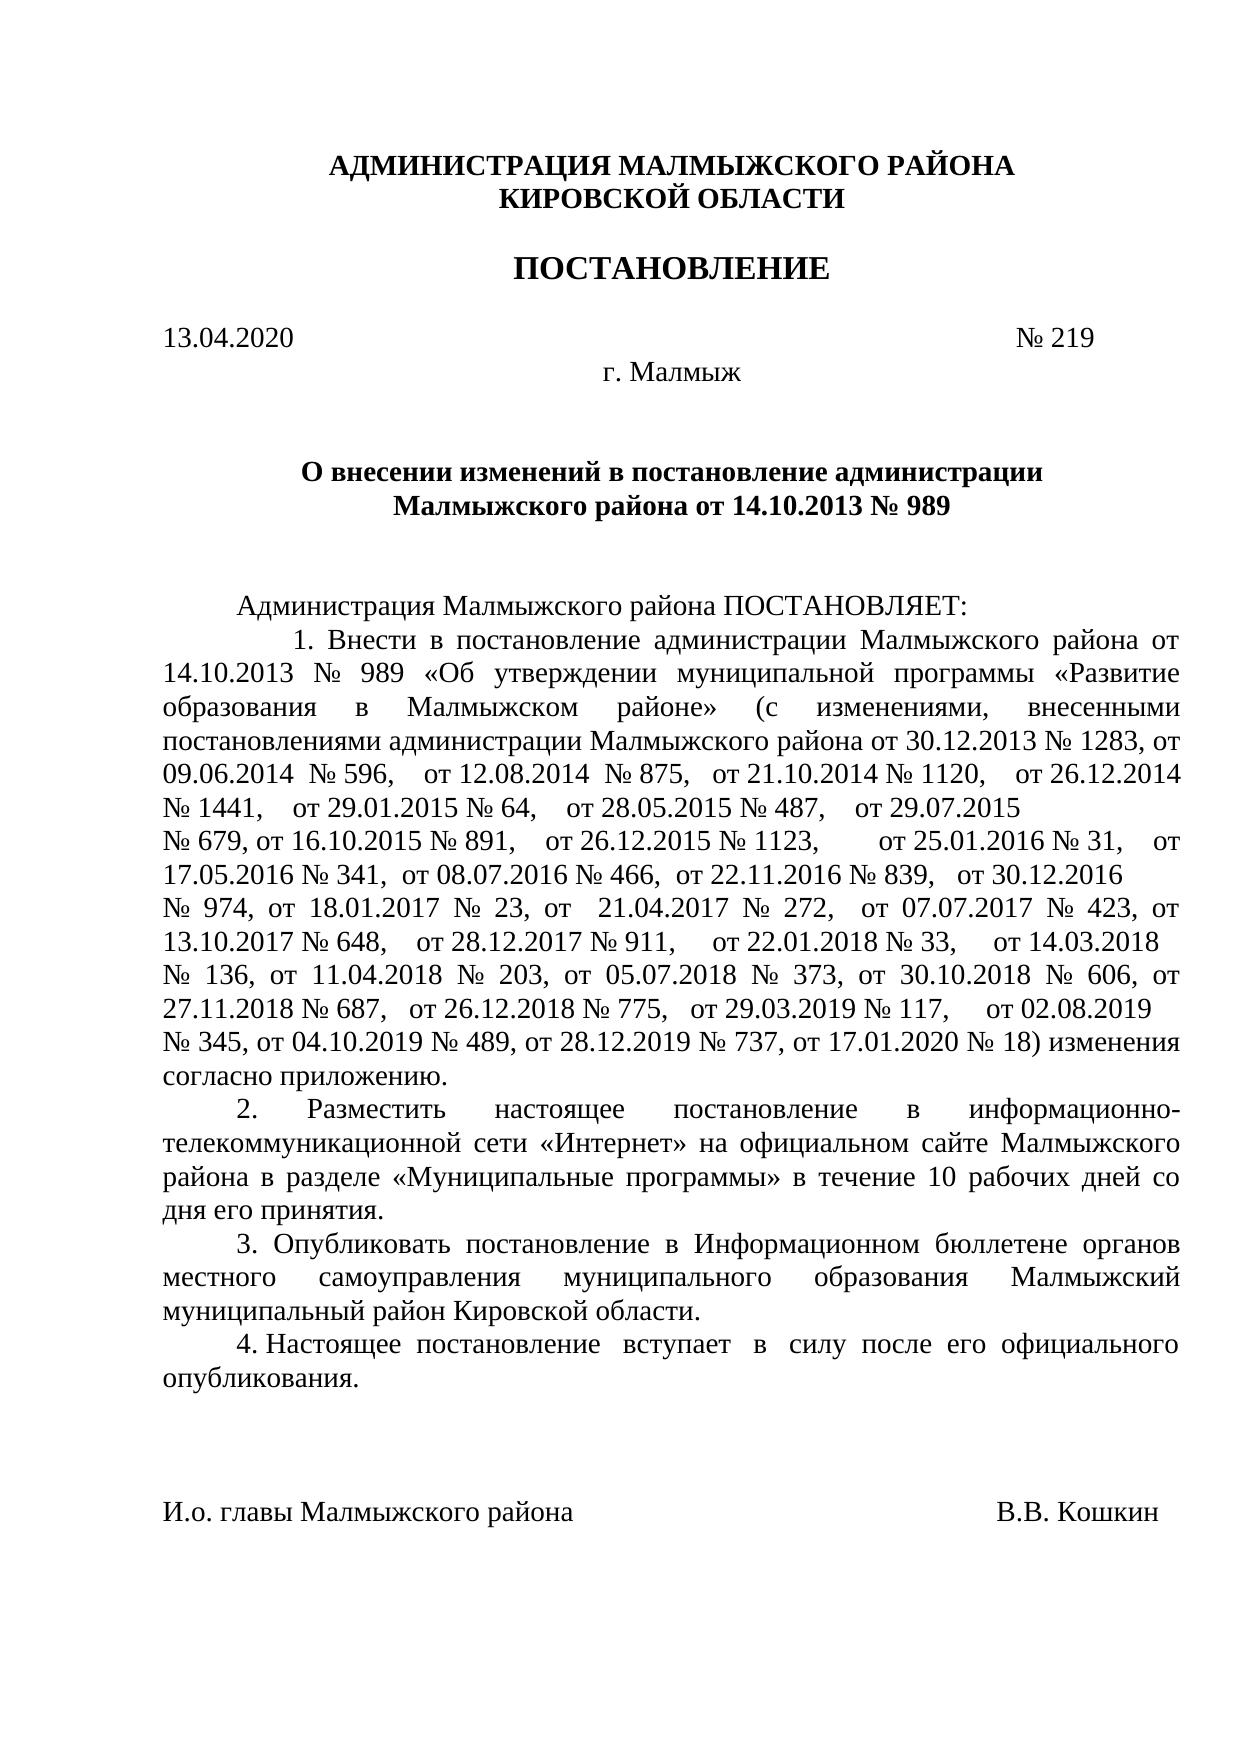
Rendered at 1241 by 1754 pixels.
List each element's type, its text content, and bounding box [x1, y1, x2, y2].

text г. Малмыж [162, 354, 1181, 387]
text № 679, от 16.10.2015 № 891, от 26.12.2015 № 1123, от 25.01.2016 № 31, от 17.05.2016 № 341, от 08.07.2016 № 466, от 22.11.2016 № 839, от 30.12.2016 [162, 823, 1181, 890]
text № 345, от 04.10.2019 № 489, от 28.12.2019 № 737, от 17.01.2020 № 18) изменения согласно приложению. [162, 1024, 1181, 1092]
text 3. Опубликовать постановление в Информационном бюллетене органов местного самоуправления муниципального образования Малмыжский муниципальный район Кировской области. [162, 1226, 1181, 1326]
text Администрация Малмыжского района ПОСТАНОВЛЯЕТ: [162, 588, 1181, 622]
text 13.04.2020 № 219 [162, 320, 1181, 354]
text Малмыжского района от 14.10.2013 № 989 [162, 488, 1181, 521]
text И.о. главы Малмыжского района В.В. Кошкин [162, 1494, 1181, 1528]
text ПОСТАНОВЛЕНИЕ [162, 248, 1181, 287]
text О внесении изменений в постановление администрации [162, 454, 1181, 488]
text 4. Настоящее постановление вступает в силу после его официального опубликования. [162, 1326, 1181, 1393]
text АДМИНИСТРАЦИЯ МАЛМЫЖСКОГО РАЙОНА [162, 148, 1181, 181]
text 2. Разместить настоящее постановление в информационно-телекоммуникационной сети «Интернет» на официальном сайте Малмыжского района в разделе «Муниципальные программы» в течение 10 рабочих дней со дня его принятия. [162, 1092, 1181, 1226]
text № 974, от 18.01.2017 № 23, от 21.04.2017 № 272, от 07.07.2017 № 423, от 13.10.2017 № 648, от 28.12.2017 № 911, от 22.01.2018 № 33, от 14.03.2018 [162, 890, 1181, 957]
text КИРОВСКОЙ ОБЛАСТИ [162, 181, 1181, 215]
text 1. Внести в постановление администрации Малмыжского района от 14.10.2013 № 989 «Об утверждении муниципальной программы «Развитие образования в Малмыжском районе» (с изменениями, внесенными постановлениями администрации Малмыжского района от 30.12.2013 № 1283, от 09.06.2014 № 596, от 12.08.2014 № 875, от 21.10.2014 № 1120, от 26.12.2014 № 1441, от 29.01.2015 № 64, от 28.05.2015 № 487, от 29.07.2015 [162, 622, 1181, 823]
text № 136, от 11.04.2018 № 203, от 05.07.2018 № 373, от 30.10.2018 № 606, от 27.11.2018 № 687, от 26.12.2018 № 775, от 29.03.2019 № 117, от 02.08.2019 [162, 957, 1181, 1024]
